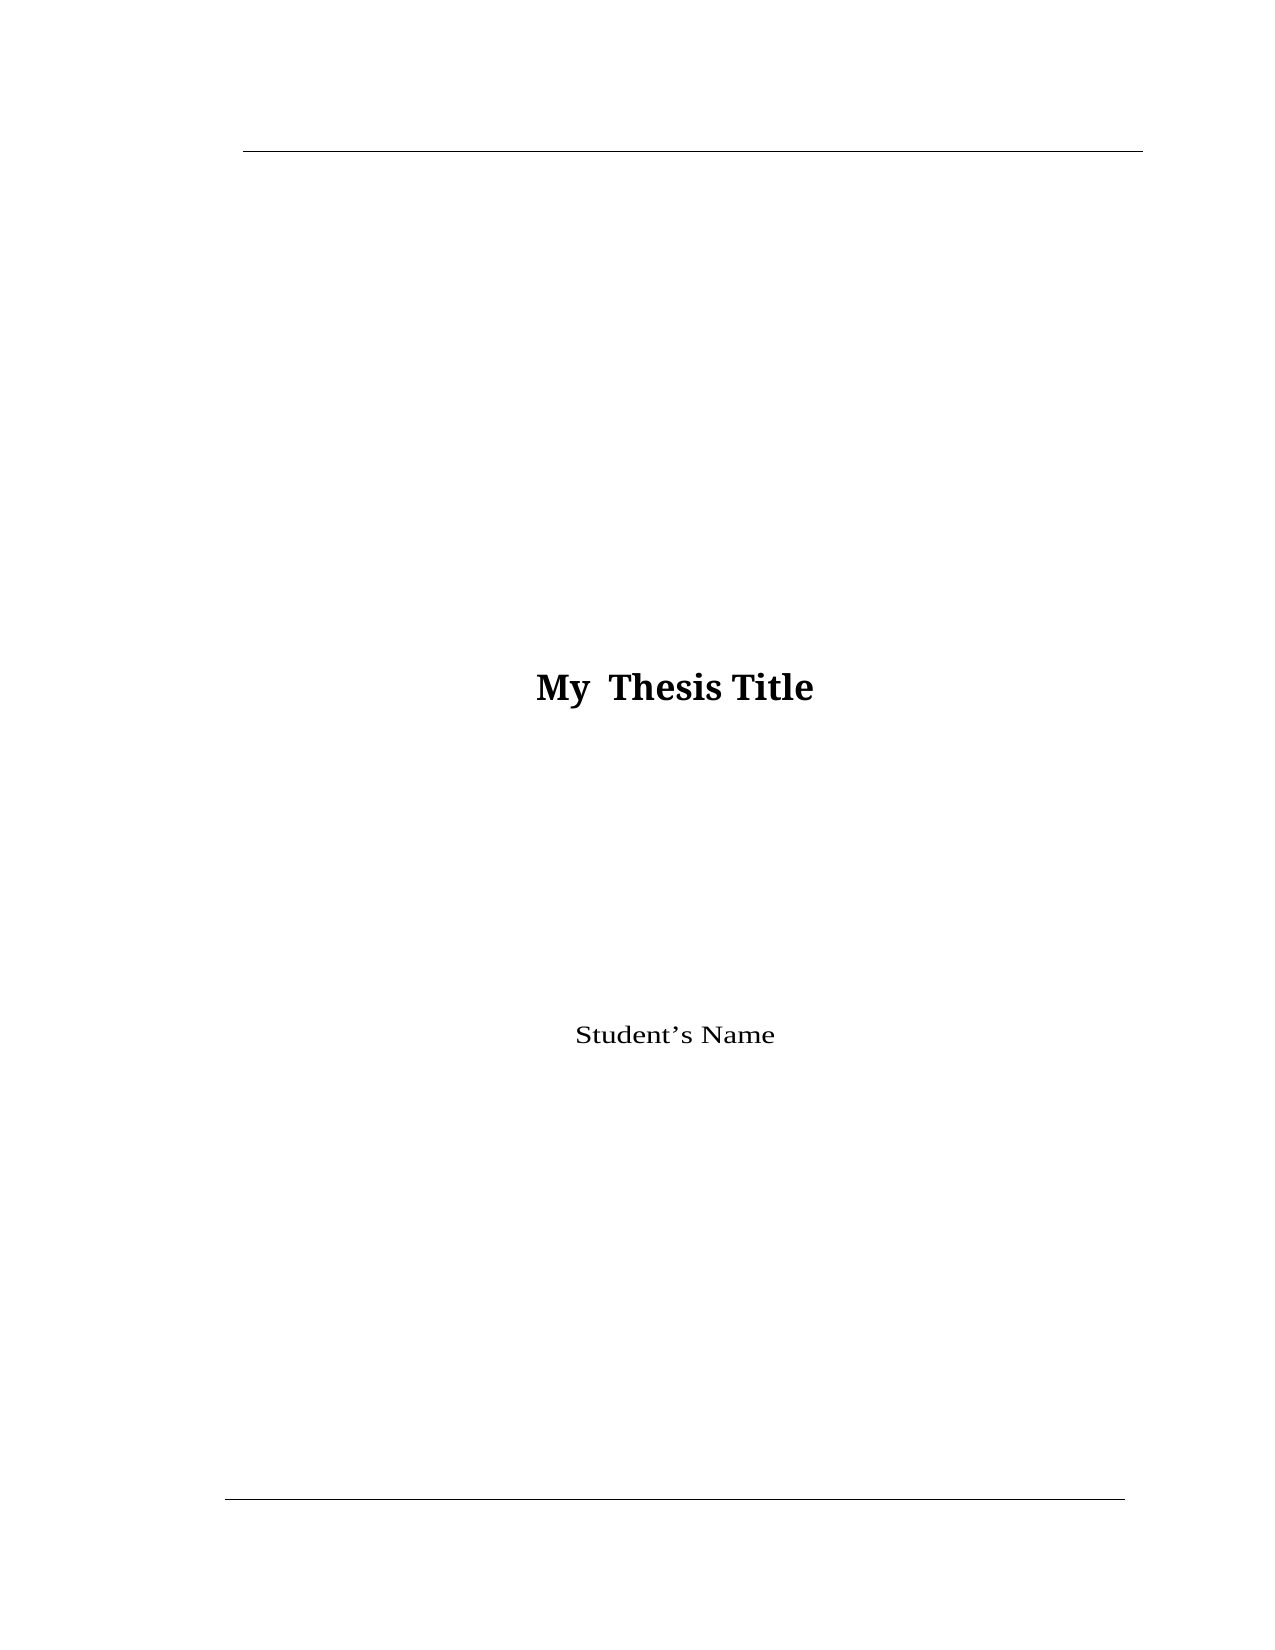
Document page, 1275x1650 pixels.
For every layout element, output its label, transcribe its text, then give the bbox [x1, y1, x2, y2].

subtitle My Thesis Title [473, 663, 877, 711]
text Student’s Name [473, 1020, 877, 1048]
